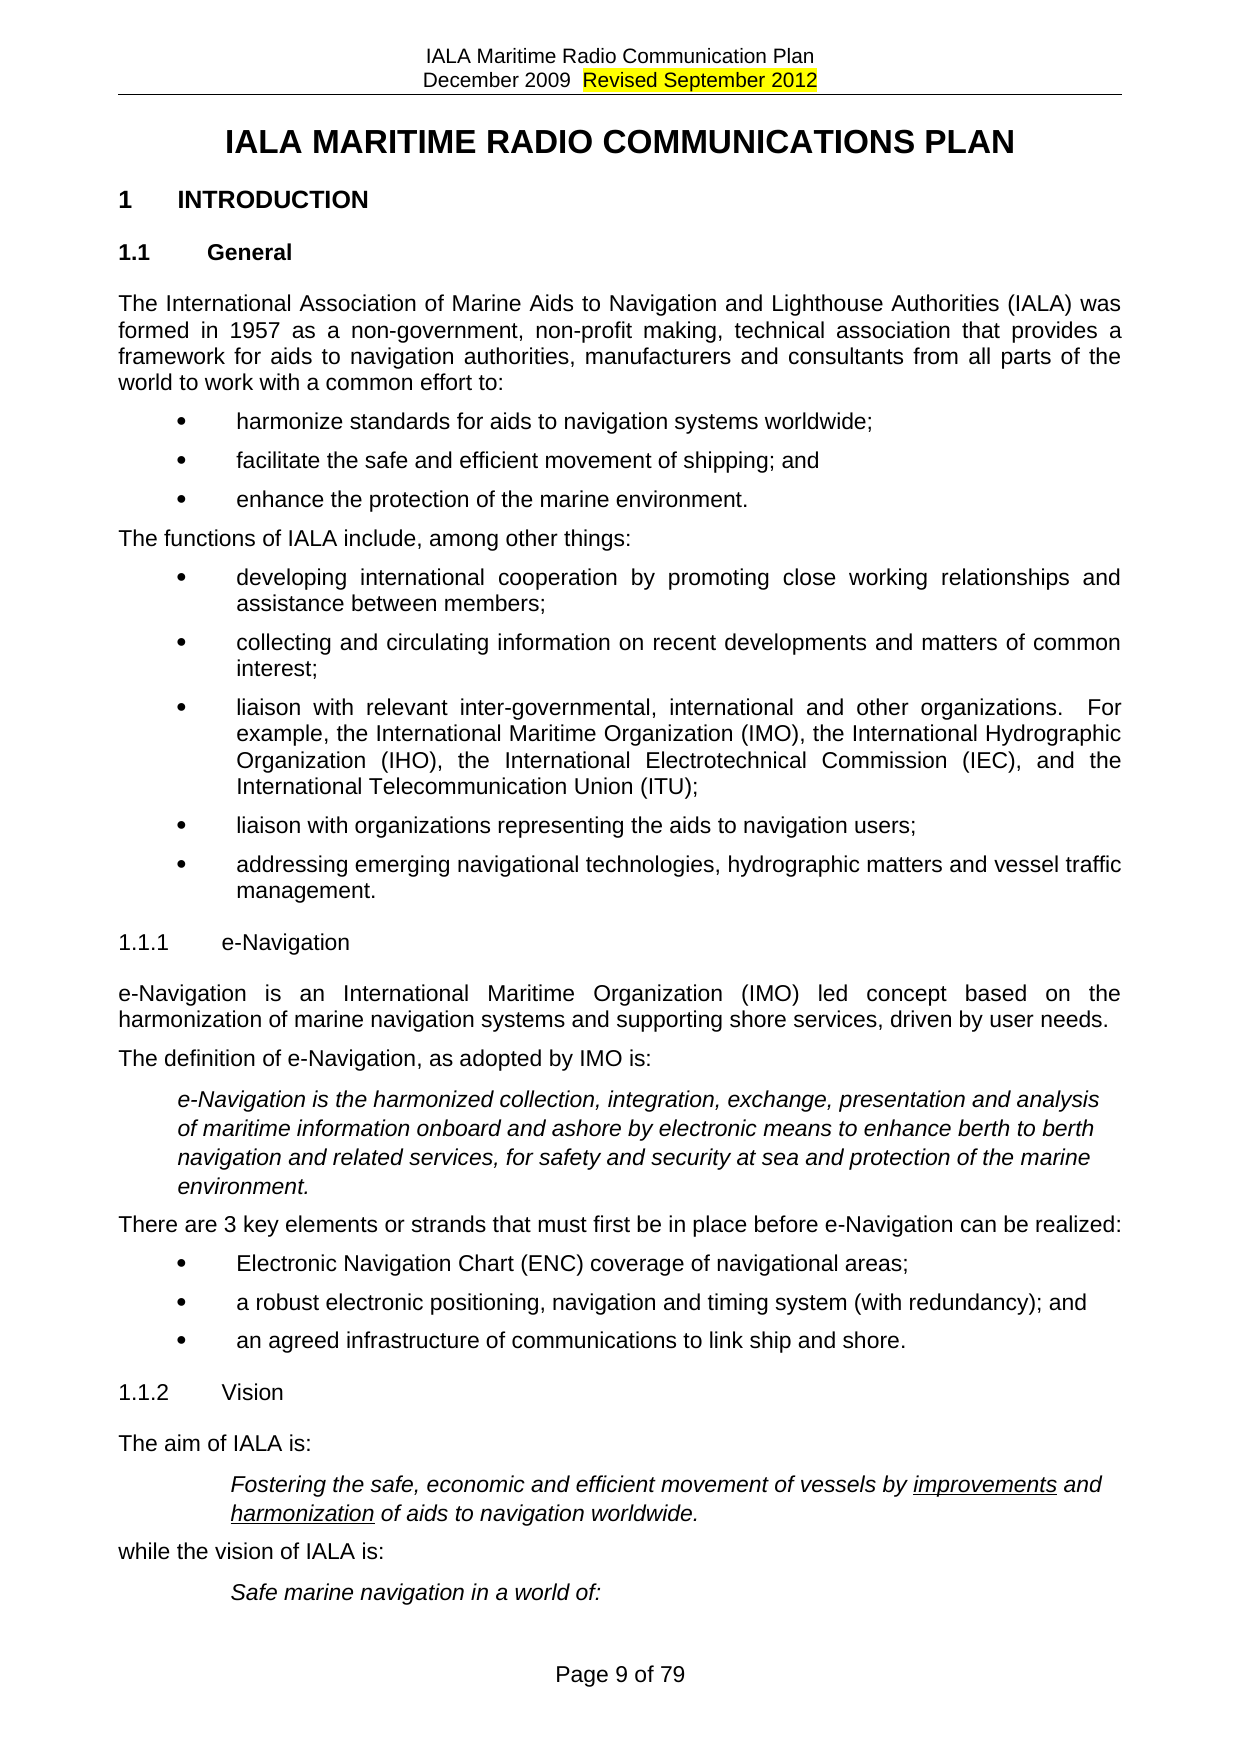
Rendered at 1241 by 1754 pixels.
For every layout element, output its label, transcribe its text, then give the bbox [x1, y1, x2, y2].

text The aim of IALA is: [118, 1430, 1122, 1457]
text The International Association of Marine Aids to Navigation and Lighthouse Authorities (IALA) was formed in 1957 as a non-government, non-profit making, technical association that provides a framework for aids to navigation authorities, manufacturers and consultants from all parts of the world to work with a common effort to: [118, 290, 1122, 396]
text collecting and circulating information on recent developments and matters of common interest; [177, 629, 1122, 681]
text a robust electronic positioning, navigation and timing system (with redundancy); and [177, 1289, 1122, 1315]
text Fostering the safe, economic and efficient movement of vessels by improvements and harmonization of aids to navigation worldwide. [230, 1469, 1122, 1527]
text Safe marine navigation in a world of: [230, 1577, 1122, 1606]
text There are 3 key elements or strands that must first be in place before e-Navigation can be realized: [118, 1211, 1122, 1237]
text while the vision of IALA is: [118, 1538, 1122, 1564]
text facilitate the safe and efficient movement of shipping; and [177, 447, 1122, 473]
text harmonize standards for aids to navigation systems worldwide; [177, 408, 1122, 434]
text an agreed infrastructure of communications to link ship and shore. [177, 1327, 1122, 1354]
text liaison with relevant inter-governmental, international and other organizations. For example, the International Maritime Organization (IMO), the International Hydrographic Organization (IHO), the International Electrotechnical Commission (IEC), and the International Telecommunication Union (ITU); [177, 694, 1122, 799]
text liaison with organizations representing the aids to navigation users; [177, 812, 1122, 838]
text The functions of IALA include, among other things: [118, 525, 1122, 551]
subtitle Vision [118, 1379, 1122, 1405]
text addressing emerging navigational technologies, hydrographic matters and vessel traffic management. [177, 851, 1122, 903]
text developing international cooperation by promoting close working relationships and assistance between members; [177, 563, 1122, 616]
text e-Navigation is an International Maritime Organization (IMO) led concept based on the harmonization of marine navigation systems and supporting shore services, driven by user needs. [118, 980, 1122, 1032]
subtitle e-Navigation [118, 928, 1122, 955]
text e-Navigation is the harmonized collection, integration, exchange, presentation and analysis of maritime information onboard and ashore by electronic means to enhance berth to berth navigation and related services, for safety and security at sea and protection of the marine environment. [177, 1084, 1122, 1201]
subtitle Introduction [118, 185, 1122, 214]
text enhance the protection of the marine environment. [177, 486, 1122, 512]
text Electronic Navigation Chart (ENC) coverage of navigational areas; [177, 1250, 1122, 1276]
text The definition of e-Navigation, as adopted by IMO is: [118, 1045, 1122, 1071]
text IALA MARITIME RADIO COMMUNICATIONS PLAN [118, 122, 1122, 160]
subtitle General [118, 239, 1122, 265]
